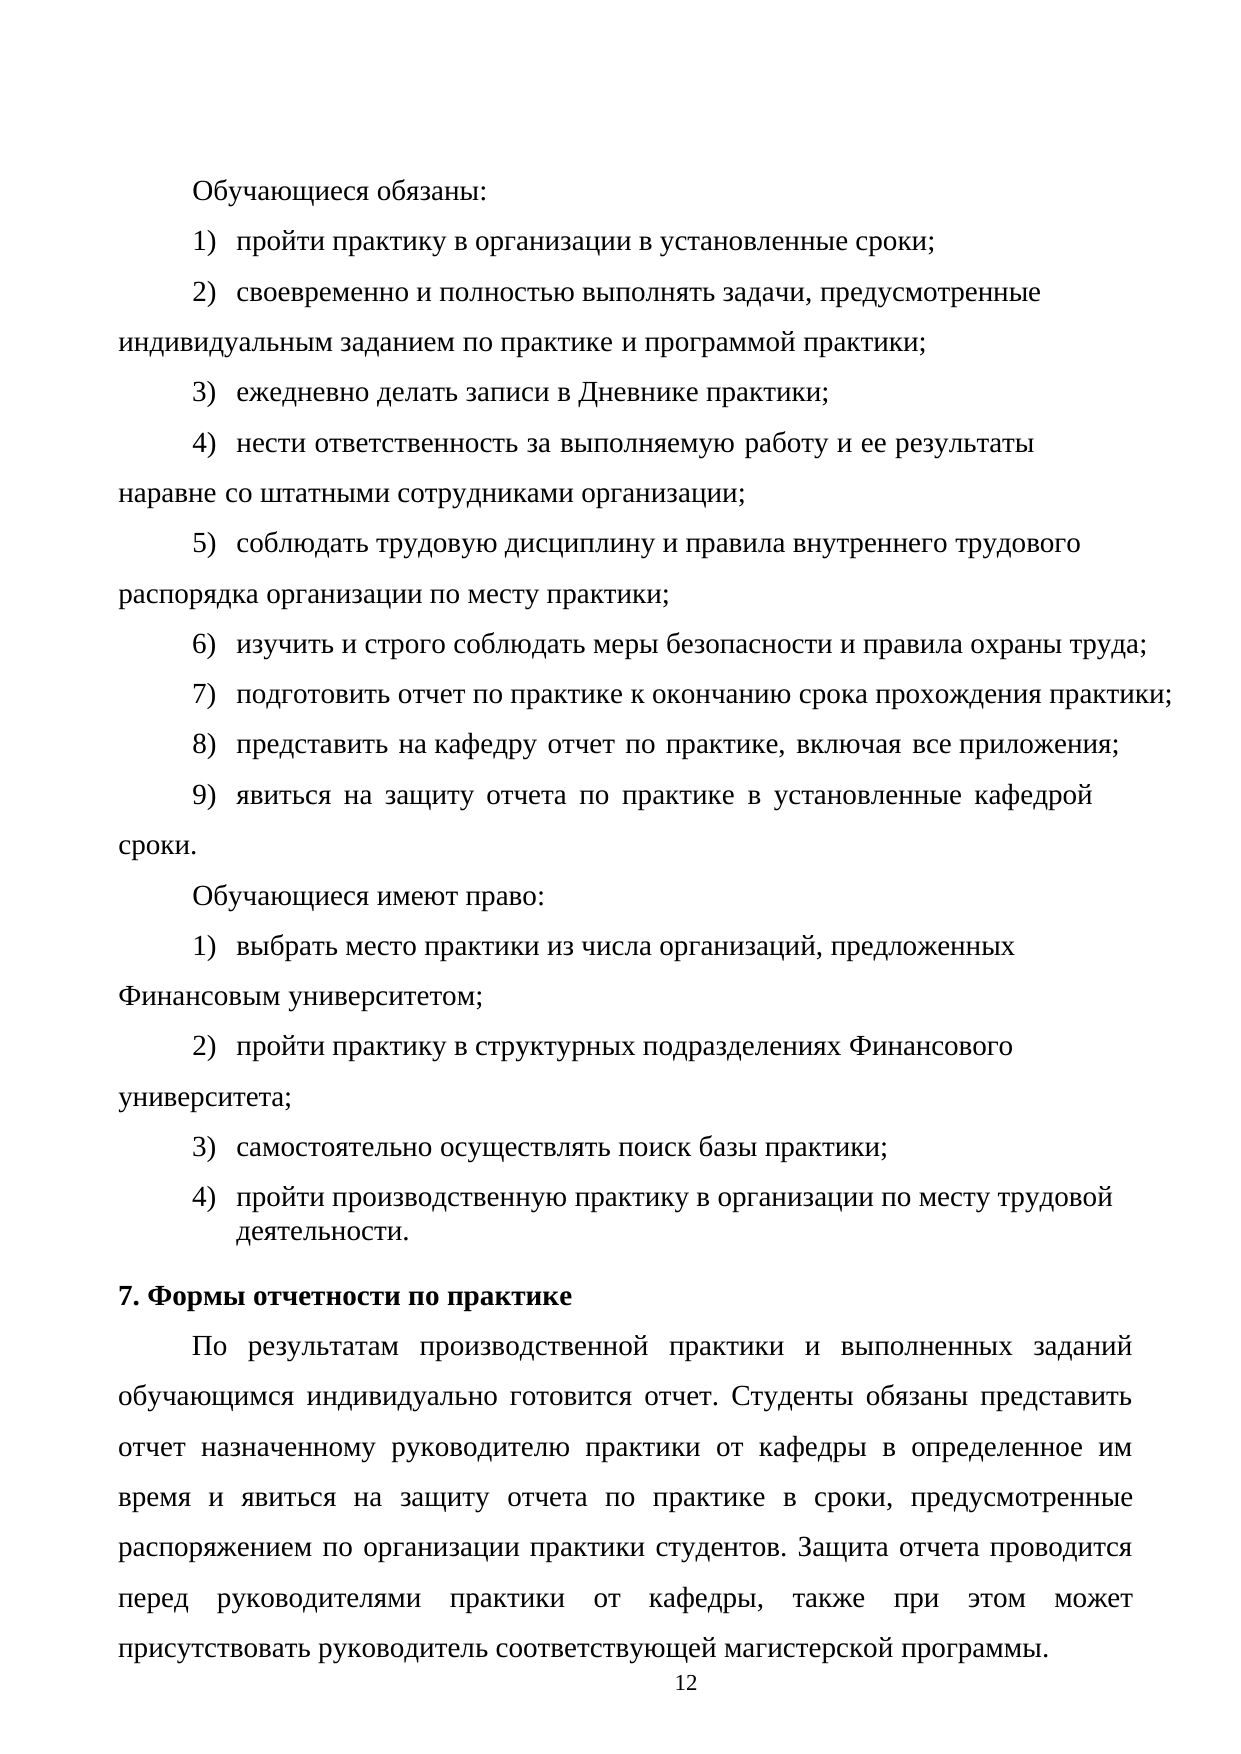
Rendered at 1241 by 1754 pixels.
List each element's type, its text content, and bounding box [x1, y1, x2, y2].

list пройти практику в структурных подразделениях Финансового университета; [118, 1028, 1131, 1112]
list нести ответственность за выполняемую работу и ее результаты наравне со штатными сотрудниками организации; [118, 425, 1132, 509]
list подготовить отчет по практике к окончанию срока прохождения практики; [192, 676, 1181, 710]
list соблюдать трудовую дисциплину и правила внутреннего трудового распорядка организации по месту практики; [118, 525, 1131, 609]
subtitle 7. Формы отчетности по практике [77, 1278, 1181, 1311]
list явиться на защиту отчета по практике в установленные кафедрой сроки. [118, 777, 1131, 861]
list ежедневно делать записи в Дневнике практики; [192, 374, 1181, 408]
list своевременно и полностью выполнять задачи, предусмотренные индивидуальным заданием по практике и программой практики; [118, 274, 1131, 358]
list изучить и строго соблюдать меры безопасности и правила охраны труда; [192, 626, 1181, 659]
list самостоятельно осуществлять поиск базы практики; [192, 1129, 1181, 1163]
list представить на кафедру отчет по практике, включая все приложения; [118, 727, 1131, 760]
text По результатам производственной практики и выполненных заданий обучающимся индивидуально готовится отчет. Студенты обязаны представить отчет назначенному руководителю практики от кафедры в определенное им время и явиться на защиту отчета по практике в сроки, предусмотренные распоряжением по организации практики студентов. Защита отчета проводится перед руководителями практики от кафедры, также при этом может присутствовать руководитель соответствующей магистерской программы. [118, 1328, 1133, 1663]
list выбрать место практики из числа организаций, предложенных Финансовым университетом; [118, 928, 1132, 1012]
text Обучающиеся имеют право: [192, 878, 1181, 911]
list пройти производственную практику в организации по месту трудовой деятельности. [192, 1179, 1181, 1246]
text Обучающиеся обязаны: [192, 173, 1181, 207]
list пройти практику в организации в установленные сроки; [118, 223, 1132, 257]
